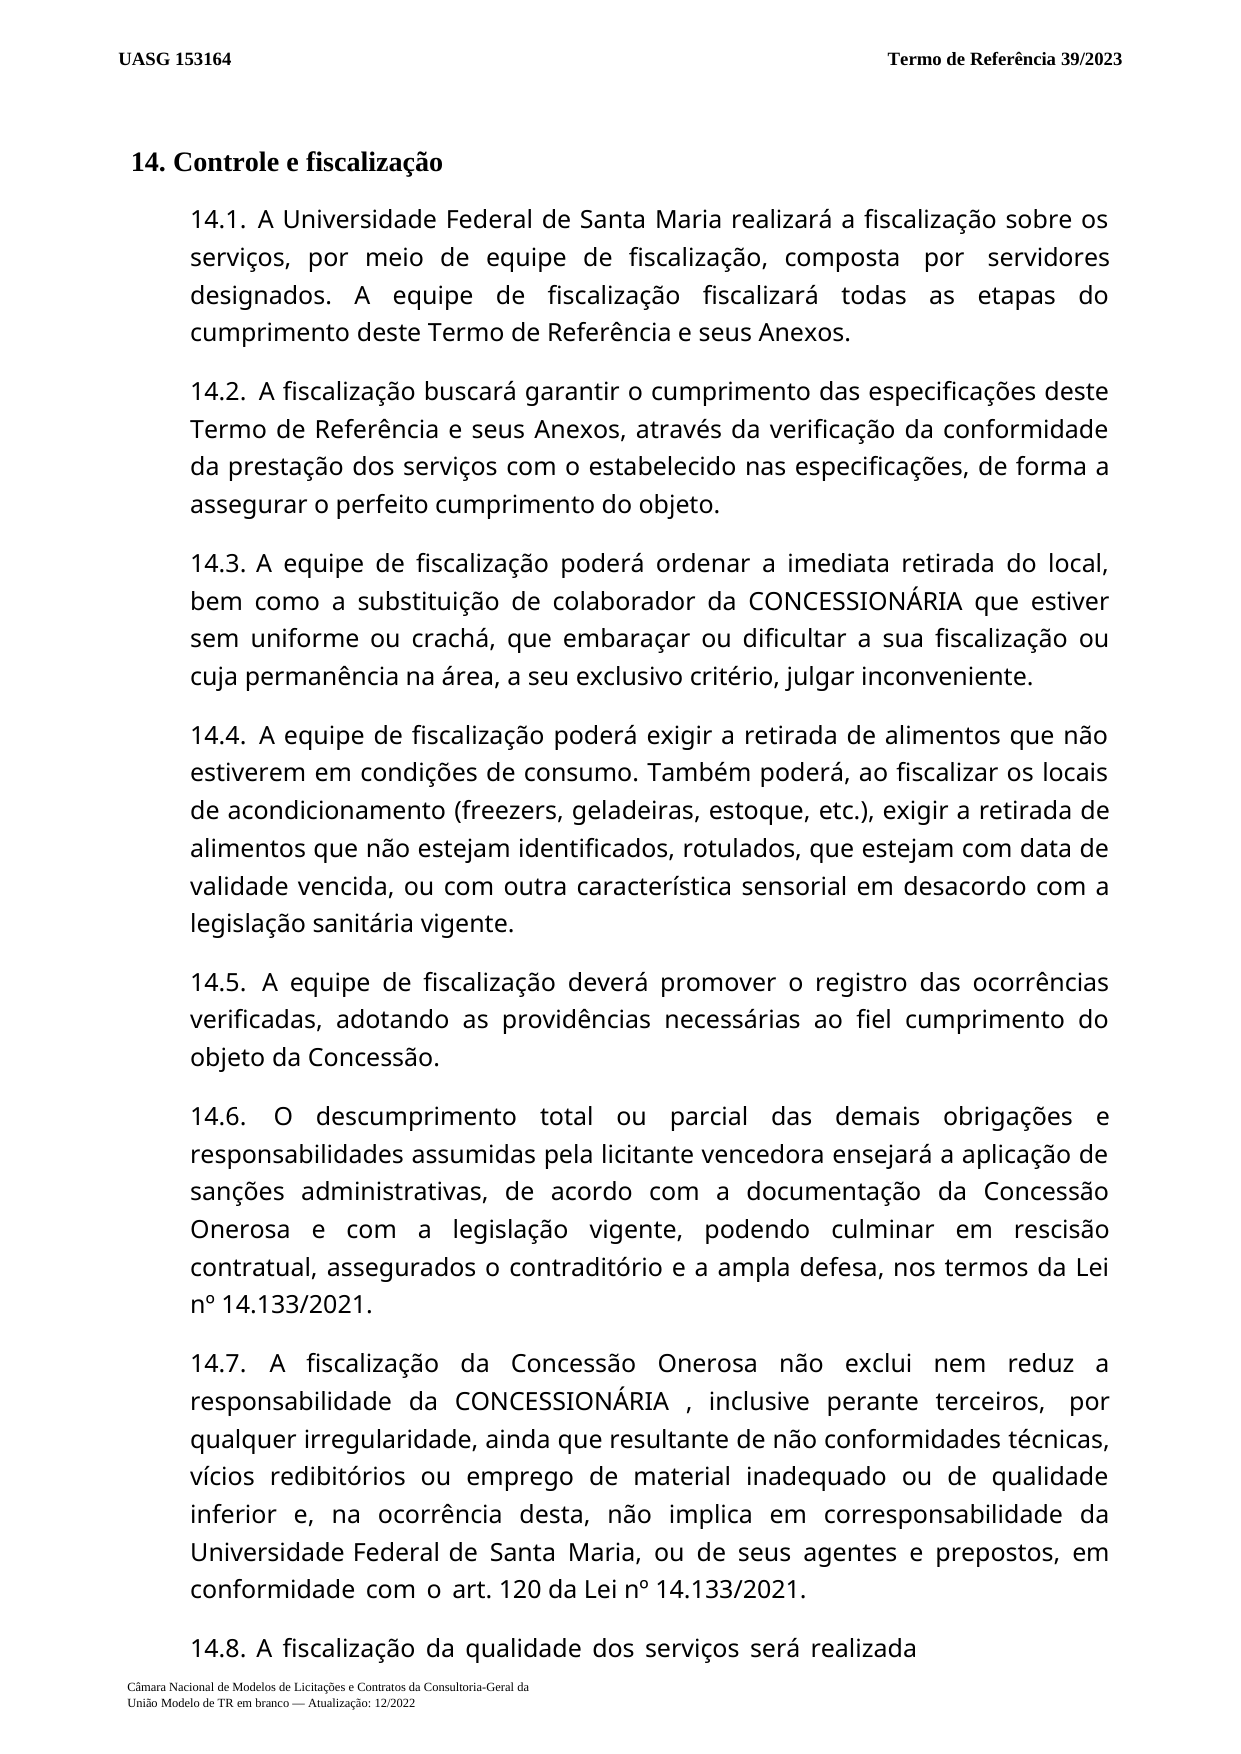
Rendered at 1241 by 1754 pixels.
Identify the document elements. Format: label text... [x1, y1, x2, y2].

list A equipe de fiscalização poderá ordenar a imediata retirada do local, bem como a substituição de colaborador da CONCESSIONÁRIA que estiver sem uniforme ou crachá, que embaraçar ou dificultar a sua fiscalização ou cuja permanência na área, a seu exclusivo critério, julgar inconveniente. [190, 546, 1110, 693]
list A equipe de fiscalização deverá promover o registro das ocorrências verificadas, adotando as providências necessárias ao fiel cumprimento do objeto da Concessão. [190, 964, 1110, 1074]
subtitle Controle e fiscalização [131, 145, 1132, 177]
list O descumprimento total ou parcial das demais obrigações e responsabilidades assumidas pela licitante vencedora ensejará a aplicação de sanções administrativas, de acordo com a documentação da Concessão Onerosa e com a legislação vigente, podendo culminar em rescisão contratual, assegurados o contraditório e a ampla defesa, nos termos da Lei nº 14.133/2021. [190, 1099, 1110, 1321]
list A fiscalização da Concessão Onerosa não exclui nem reduz a responsabilidade da CONCESSIONÁRIA , inclusive perante terceiros, por qualquer irregularidade, ainda que resultante de não conformidades técnicas, vícios redibitórios ou emprego de material inadequado ou de qualidade inferior e, na ocorrência desta, não implica em corresponsabilidade da Universidade Federal de Santa Maria, ou de seus agentes e prepostos, em conformidade com o art. 120 da Lei nº 14.133/2021. [190, 1346, 1110, 1606]
list A equipe de fiscalização poderá exigir a retirada de alimentos que não estiverem em condições de consumo. Também poderá, ao fiscalizar os locais de acondicionamento (freezers, geladeiras, estoque, etc.), exigir a retirada de alimentos que não estejam identificados, rotulados, que estejam com data de validade vencida, ou com outra característica sensorial em desacordo com a legislação sanitária vigente. [190, 717, 1110, 940]
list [190, 1631, 1110, 1665]
list A Universidade Federal de Santa Maria realizará a fiscalização sobre os serviços, por meio de equipe de fiscalização, composta por servidores designados. A equipe de fiscalização fiscalizará todas as etapas do cumprimento deste Termo de Referência e seus Anexos. [190, 202, 1110, 349]
list A fiscalização buscará garantir o cumprimento das especificações deste Termo de Referência e seus Anexos, através da verificação da conformidade da prestação dos serviços com o estabelecido nas especificações, de forma a assegurar o perfeito cumprimento do objeto. [190, 374, 1110, 521]
